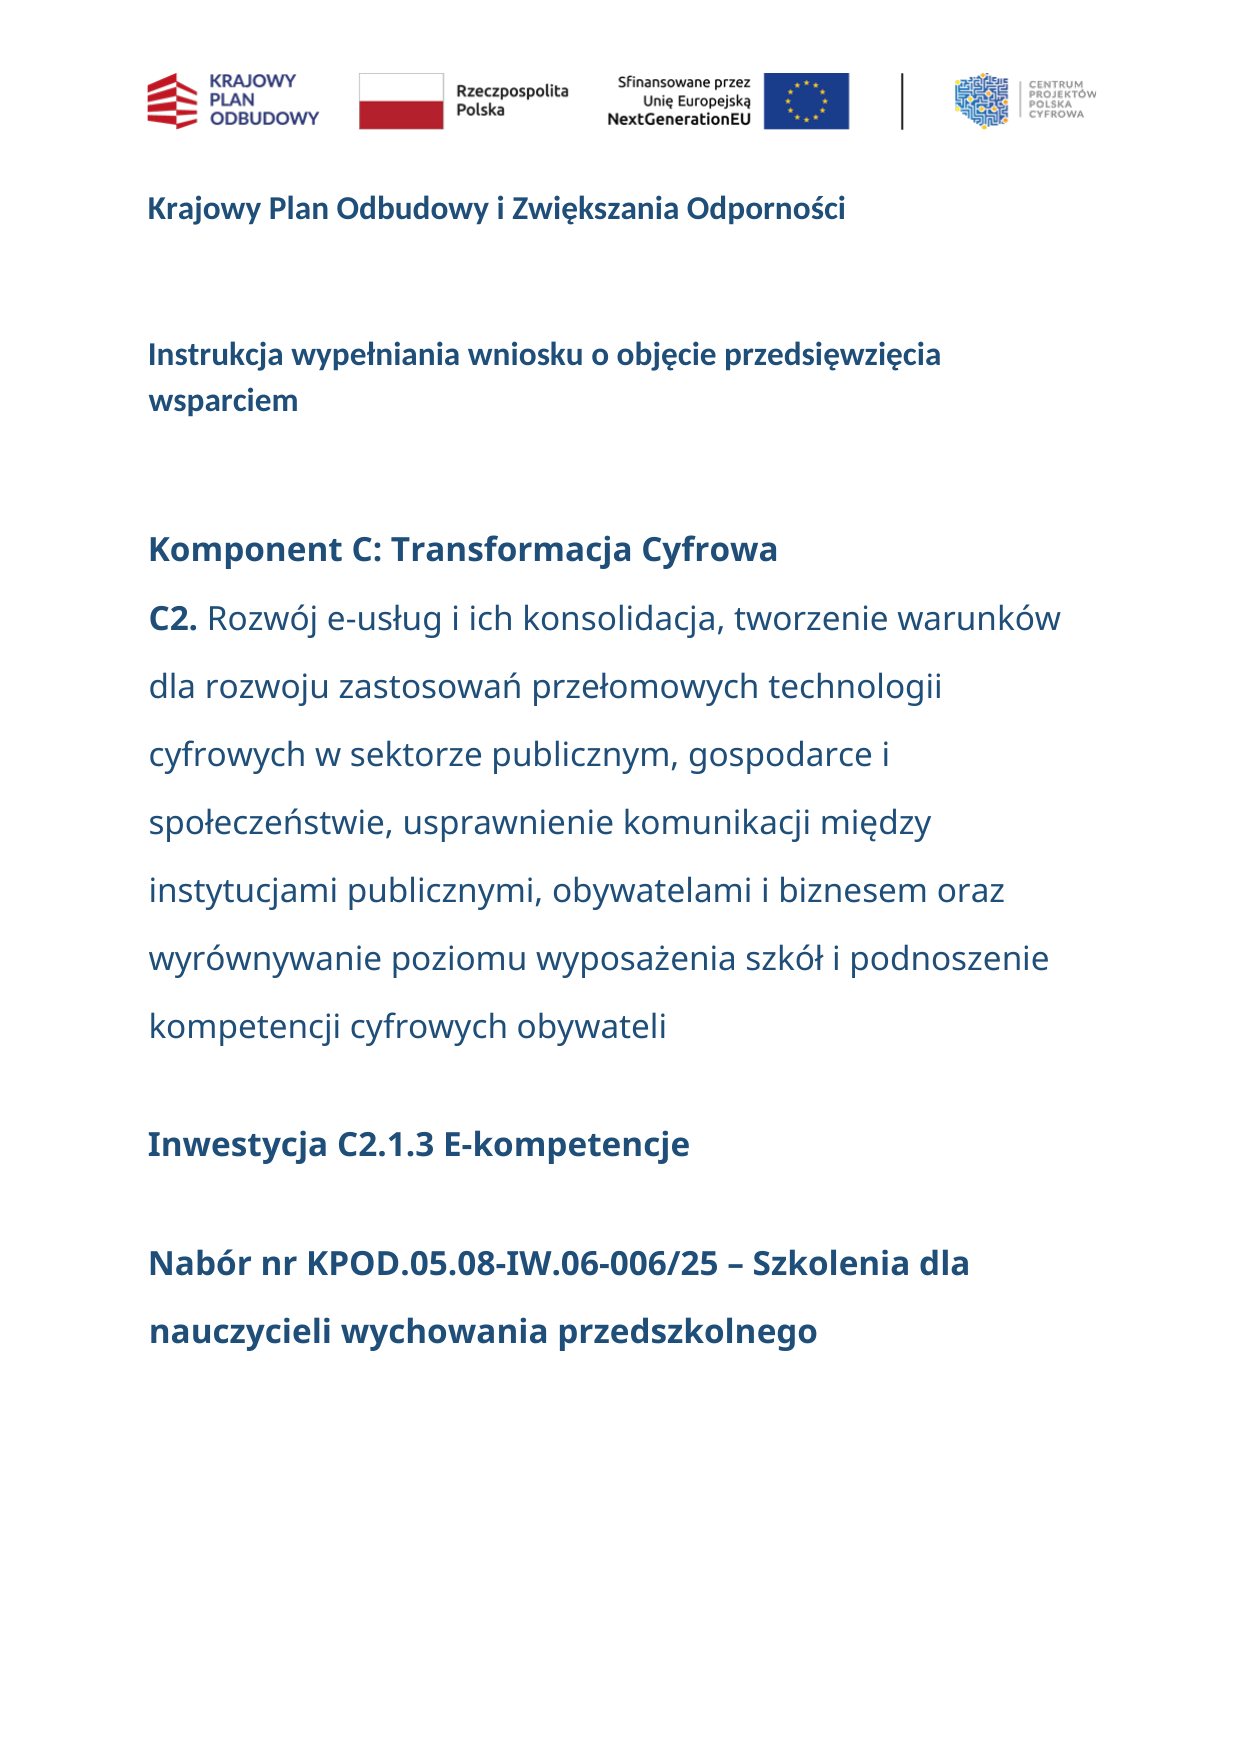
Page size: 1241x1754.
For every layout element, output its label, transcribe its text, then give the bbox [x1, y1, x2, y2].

text Nabór nr KPOD.05.08-IW.06-006/25 – Szkolenia dla nauczycieli wychowania przedszkolnego [148, 1239, 1096, 1353]
picture [147, 73, 1097, 130]
text Inwestycja C2.1.3 E-kompetencje [148, 1121, 1096, 1167]
subtitle Instrukcja wypełniania wniosku o objęcie przedsięwzięcia wsparciem [148, 333, 1096, 420]
text Komponent C: Transformacja Cyfrowa C2. Rozwój e-usług i ich konsolidacja, tworzenie warunków dla rozwoju zastosowań przełomowych technologii cyfrowych w sektorze publicznym, gospodarce i społeczeństwie, usprawnienie komunikacji między instytucjami publicznymi, obywatelami i biznesem oraz wyrównywanie poziomu wyposażenia szkół i podnoszenie kompetencji cyfrowych obywateli [148, 526, 1096, 1048]
text Krajowy Plan Odbudowy i Zwiększania Odporności [148, 187, 1096, 228]
